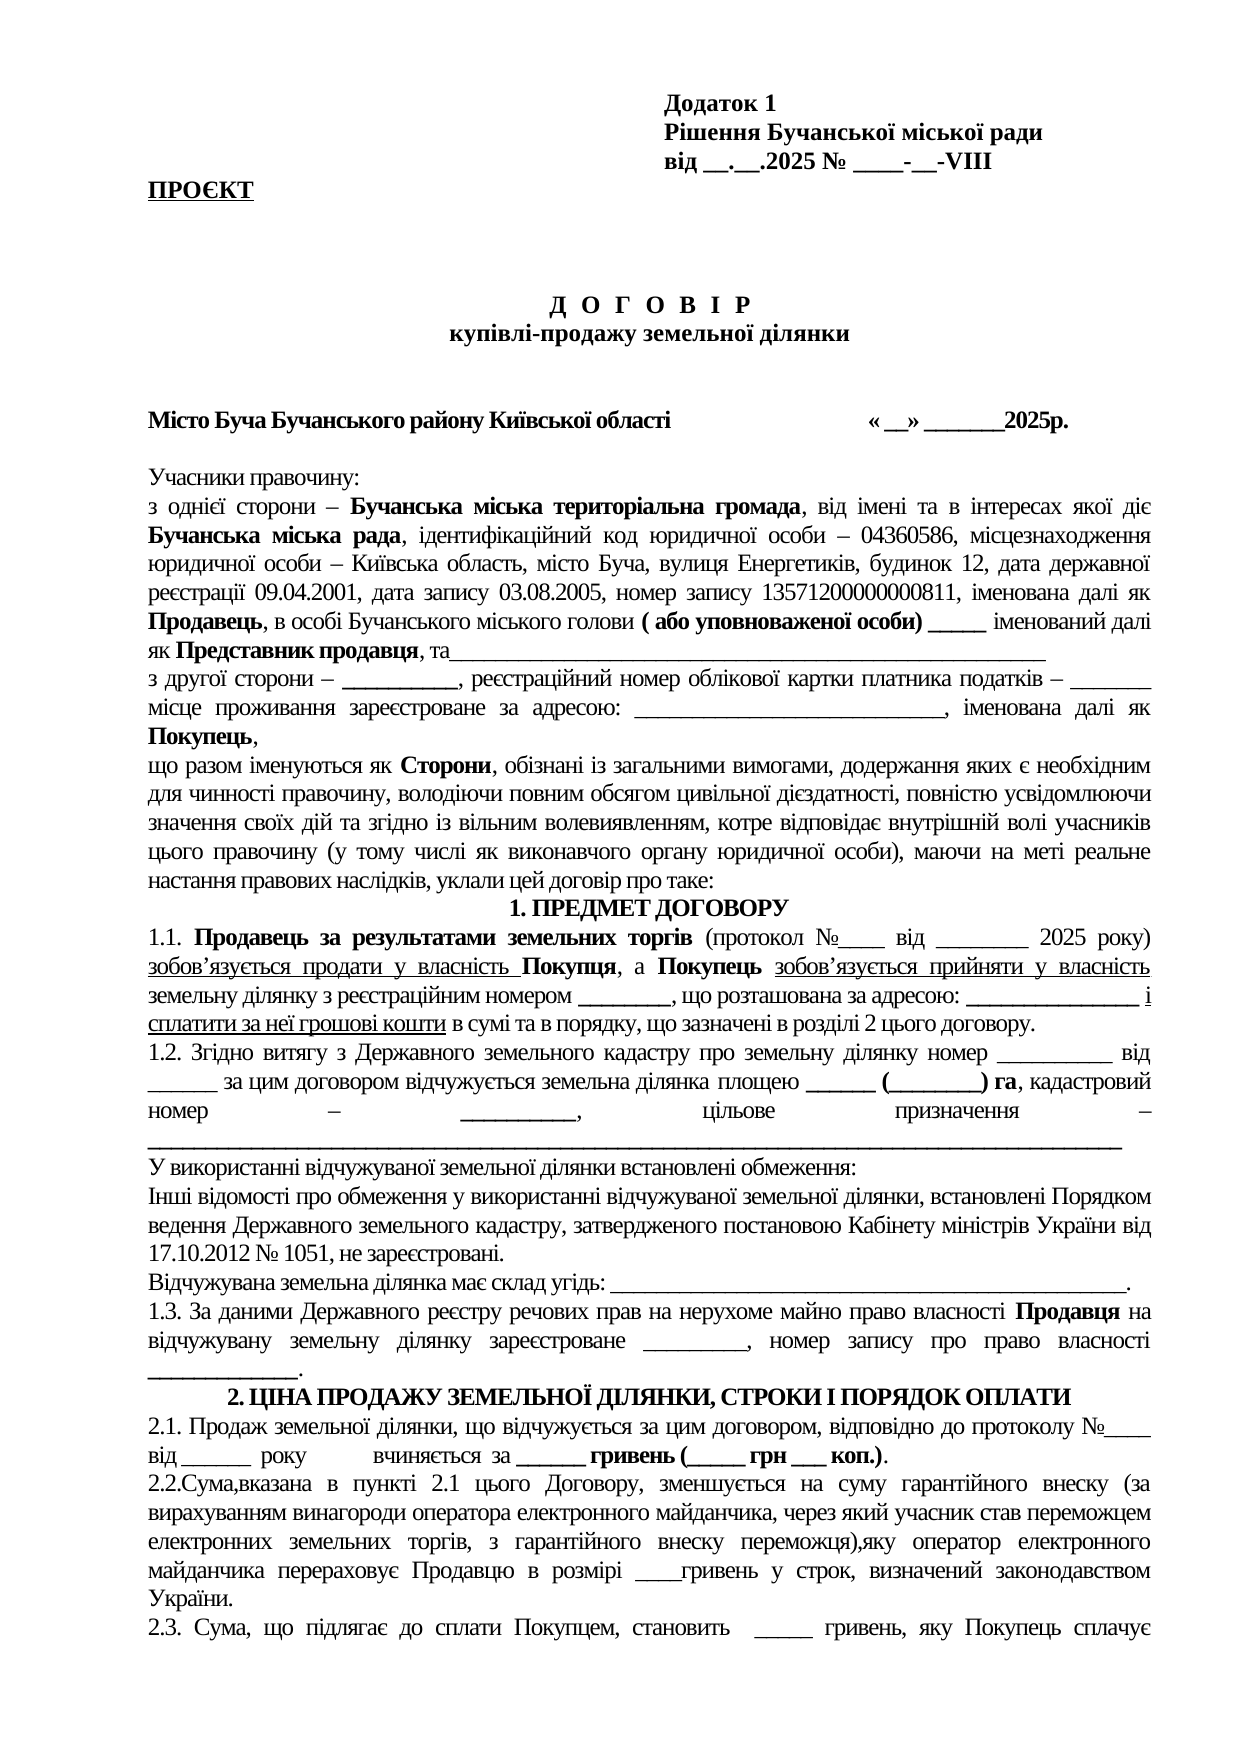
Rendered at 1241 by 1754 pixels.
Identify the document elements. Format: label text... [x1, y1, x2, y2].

text 2.1. Продаж земельної ділянки, що відчужується за цим договором, відповідно до протоколу №____ від ______ року вчиняється за ______ гривень (_____ грн ___ коп.). [148, 1411, 1152, 1468]
text ПРОЄКТ [148, 175, 1152, 203]
text 1.3. За даними Державного реєстру речових прав на нерухоме майно право власності Продавця на відчужувану земельну ділянку зареєстроване _________, номер запису про право власності _____________. [148, 1296, 1152, 1382]
text купівлі-продажу земельної ділянки [148, 318, 1152, 347]
text Місто Буча Бучанського району Київської області « __» _______2025р. [148, 405, 1152, 433]
text 2. ЦІНА ПРОДАЖУ ЗЕМЕЛЬНОЇ ДІЛЯНКИ, СТРОКИ І ПОРЯДОК ОПЛАТИ [148, 1382, 1152, 1411]
text Рішення Бучанської міської ради [664, 117, 1152, 146]
text 1.2. Згідно витягу з Державного земельного кадастру про земельну ділянку номер __________ від ______ за цим договором відчужується земельна ділянка площею ______ (________) га, кадастровий номер – __________, цільове призначення – _____________________________________________________________________________________ [148, 1037, 1152, 1152]
text ДОГОВIР [148, 290, 1152, 318]
text Учасники правочину: [148, 462, 1152, 491]
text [148, 1612, 1152, 1641]
text Інші відомості про обмеження у використанні відчужуваної земельної ділянки, встановлені Порядком ведення Державного земельного кадастру, затвердженого постановою Кабінету міністрів України від 17.10.2012 № 1051, не зареєстровані. [148, 1181, 1152, 1267]
text 1. Предмет договору [148, 893, 1152, 922]
text 1.1. Продавець за результатами земельних торгів (протокол №____ від ________ 2025 року) зобов’язується продати у власність Покупця, а Покупець зобов’язується прийняти у власність земельну ділянку з реєстраційним номером ________, що розташована за адресою: _______________ і сплатити за неї грошові кошти в сумі та в порядку, що зазначені в розділі 2 цього договору. [148, 922, 1152, 1037]
text з однієї сторони – Бучанська міська територіальна громада, від імені та в інтересах якої діє Бучанська міська рада, ідентифікаційний код юридичної особи – 04360586, місцезнаходження юридичної особи – Київська область, місто Буча, вулиця Енергетиків, будинок 12, дата державної реєстрації 09.04.2001, дата запису 03.08.2005, номер запису 13571200000000811, іменована далі як Продавець, в особі Бучанського міського голови ( або уповноваженої особи) _____ іменований далі як Представник продавця, та____________________________________________________ [148, 491, 1152, 663]
text що разом іменуються як Сторони, обізнані із загальними вимогами, додержання яких є необхідним для чинності правочину, володіючи повним обсягом цивільної дієздатності, повністю усвідомлюючи значення своїх дій та згідно із вільним волевиявленням, котре відповідає внутрішній волі учасників цього правочину (у тому числі як виконавчого органу юридичної особи), маючи на меті реальне настання правових наслідків, уклали цей договір про таке: [148, 750, 1152, 893]
text Відчужувана земельна ділянка має склад угідь: _____________________________________________. [148, 1267, 1152, 1296]
text 2.2.Сума,вказана в пункті 2.1 цього Договору, зменшується на суму гарантійного внеску (за вирахуванням винагороди оператора електронного майданчика, через який учасник став переможцем електронних земельних торгів, з гарантійного внеску переможця),яку оператор електронного майданчика перераховує Продавцю в розмірі ____гривень у строк, визначений законодавством України. [148, 1468, 1152, 1612]
text від __.__.2025 № ____-__-VІІІ [664, 146, 1152, 175]
text Додаток 1 [664, 88, 1152, 117]
text У використанні відчужуваної земельної ділянки встановлені обмеження: [148, 1152, 1152, 1181]
text з другої сторони – __________, реєстраційний номер облікової картки платника податків – _______ місце проживання зареєстроване за адресою: ___________________________, іменована далі як Покупець, [148, 663, 1152, 750]
